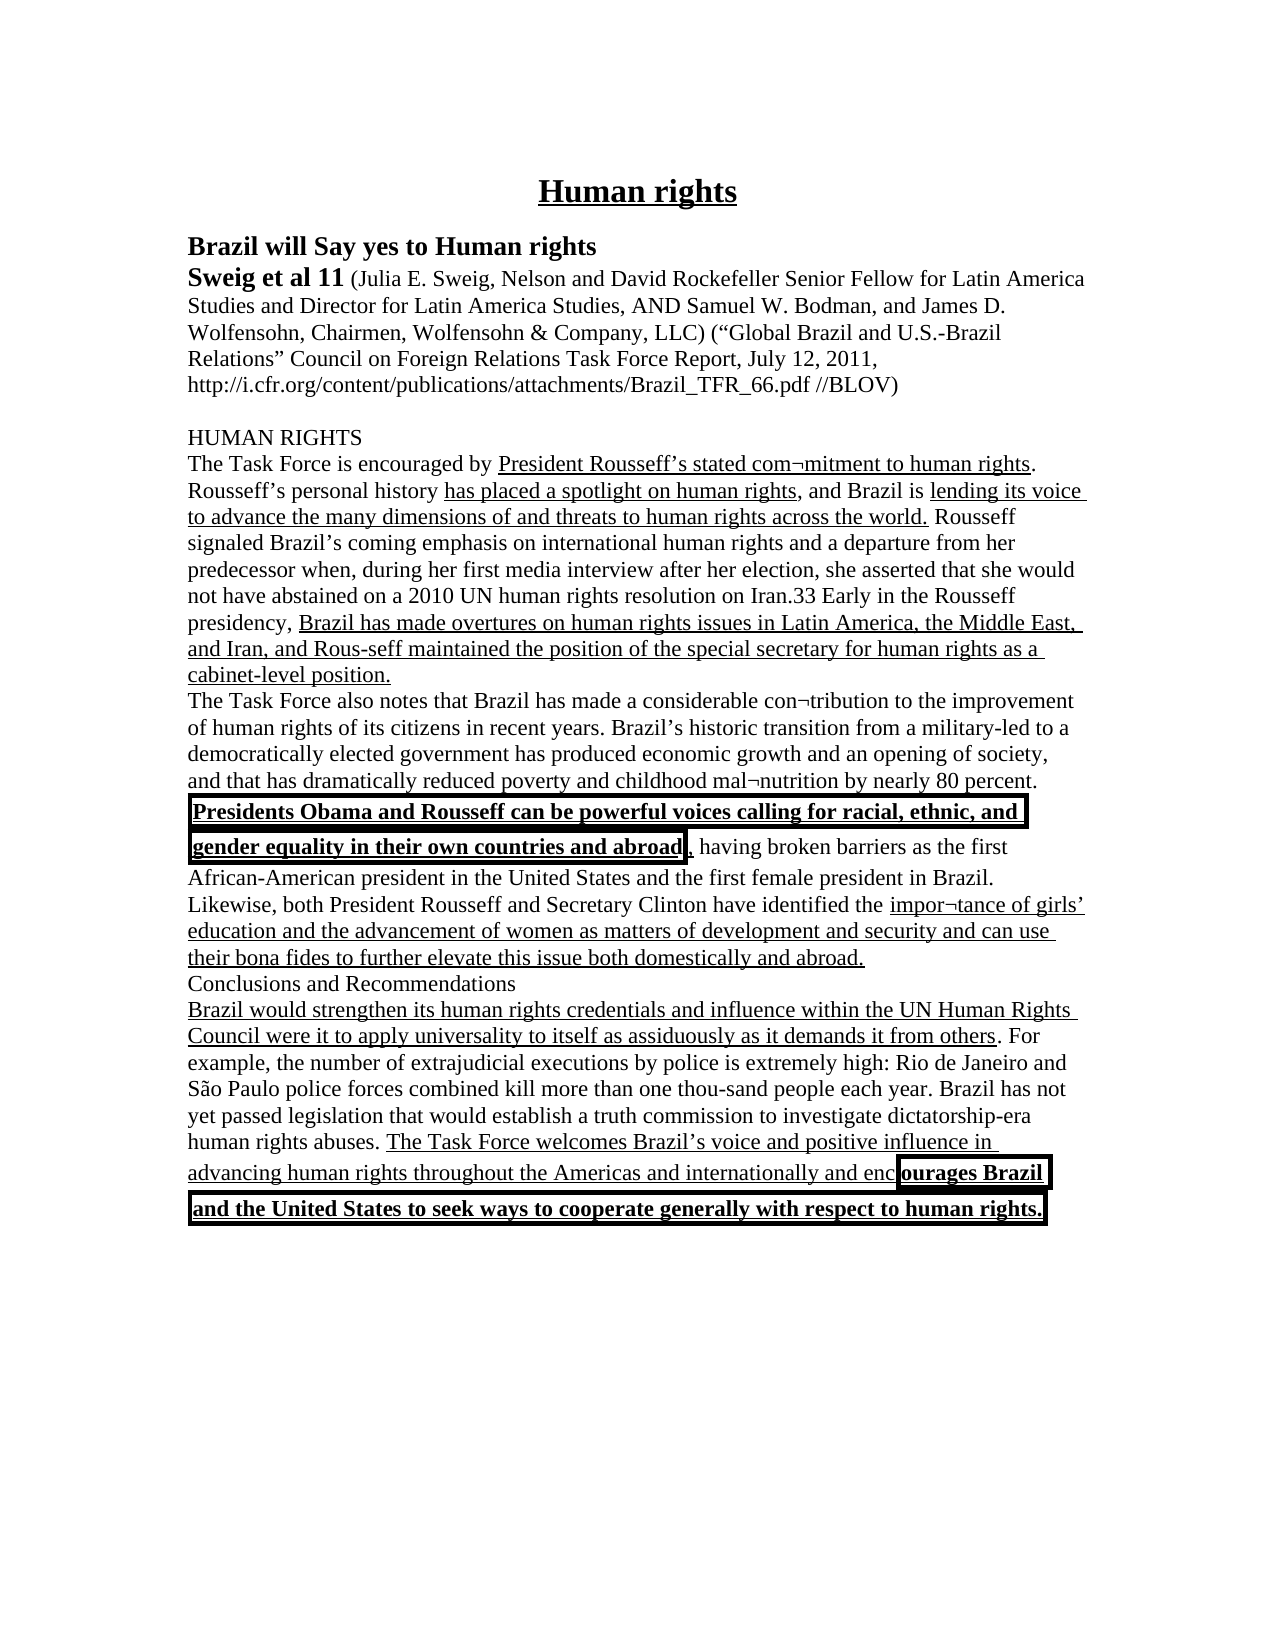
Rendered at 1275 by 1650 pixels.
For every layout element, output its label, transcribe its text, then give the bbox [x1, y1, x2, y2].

text The Task Force also notes that Brazil has made a considerable con¬tribution to the improvement of human rights of its citizens in recent years. Brazil’s historic transition from a military-led to a democratically elected government has produced economic growth and an opening of society, and that has dramatically reduced poverty and childhood mal¬nutrition by nearly 80 percent. [187, 688, 1087, 793]
subtitle Human rights [187, 171, 1087, 209]
text Sweig et al 11 (Julia E. Sweig, Nelson and David Rockefeller Senior Fellow for Latin America Studies and Director for Latin America Studies, AND Samuel W. Bodman, and James D. Wolfensohn, Chairmen, Wolfensohn & Company, LLC) (“Global Brazil and U.S.-Brazil Relations” Council on Foreign Relations Task Force Report, July 12, 2011, http://i.cfr.org/content/publications/attachments/Brazil_TFR_66.pdf //BLOV) [187, 261, 1087, 398]
text HUMAN RIGHTS [187, 424, 1087, 450]
text Conclusions and Recommendations [187, 970, 1087, 996]
subtitle Brazil will Say yes to Human rights [187, 230, 1087, 261]
text Brazil would strengthen its human rights credentials and influence within the UN Human Rights Council were it to apply universality to itself as assiduously as it demands it from others. For example, the number of extrajudicial executions by police is extremely high: Rio de Janeiro and São Paulo police forces combined kill more than one thou-sand people each year. Brazil has not yet passed legislation that would establish a truth commission to investigate dictatorship-era human rights abuses. The Task Force welcomes Brazil’s voice and positive influence in advancing human rights throughout the Americas and internationally and encourages Brazil and the United States to seek ways to cooperate generally with respect to human rights. [187, 996, 1087, 1226]
text The Task Force is encouraged by President Rousseff’s stated com¬mitment to human rights. Rousseff’s personal history has placed a spotlight on human rights, and Brazil is lending its voice to advance the many dimensions of and threats to human rights across the world. Rousseff signaled Brazil’s coming emphasis on international human rights and a departure from her predecessor when, during her first media interview after her election, she asserted that she would not have abstained on a 2010 UN human rights resolution on Iran.33 Early in the Rousseff presidency, Brazil has made overtures on human rights issues in Latin America, the Middle East, and Iran, and Rous-seff maintained the position of the special secretary for human rights as a cabinet-level position. [187, 450, 1087, 688]
text Presidents Obama and Rousseff can be powerful voices calling for racial, ethnic, and gender equality in their own countries and abroad, having broken barriers as the first African-American president in the United States and the first female president in Brazil. Likewise, both President Rousseff and Secretary Clinton have identified the impor¬tance of girls’ education and the advancement of women as matters of development and security and can use their bona fides to further elevate this issue both domestically and abroad. [187, 793, 1087, 970]
